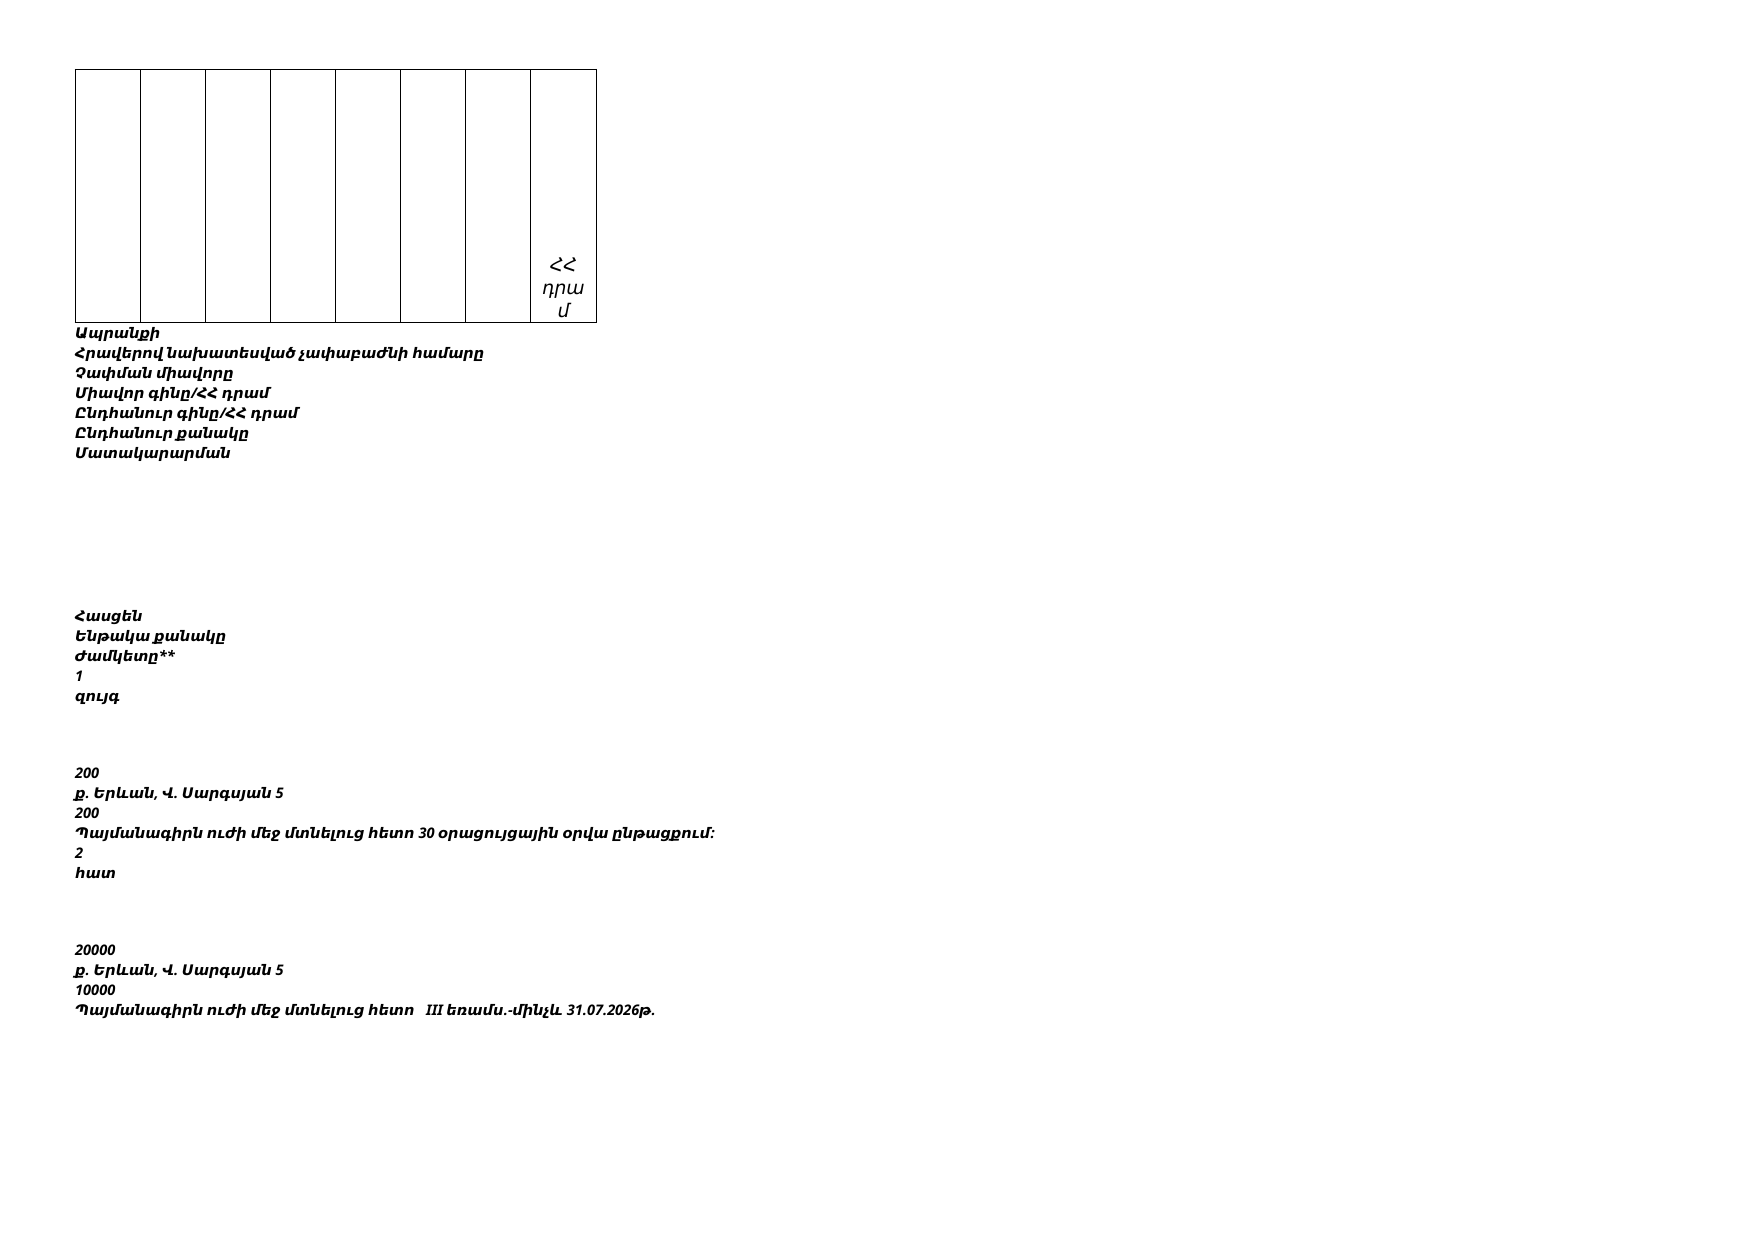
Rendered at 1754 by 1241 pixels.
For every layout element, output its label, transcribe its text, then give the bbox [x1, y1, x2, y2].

text ՀՀ դրամ [542, 70, 585, 322]
